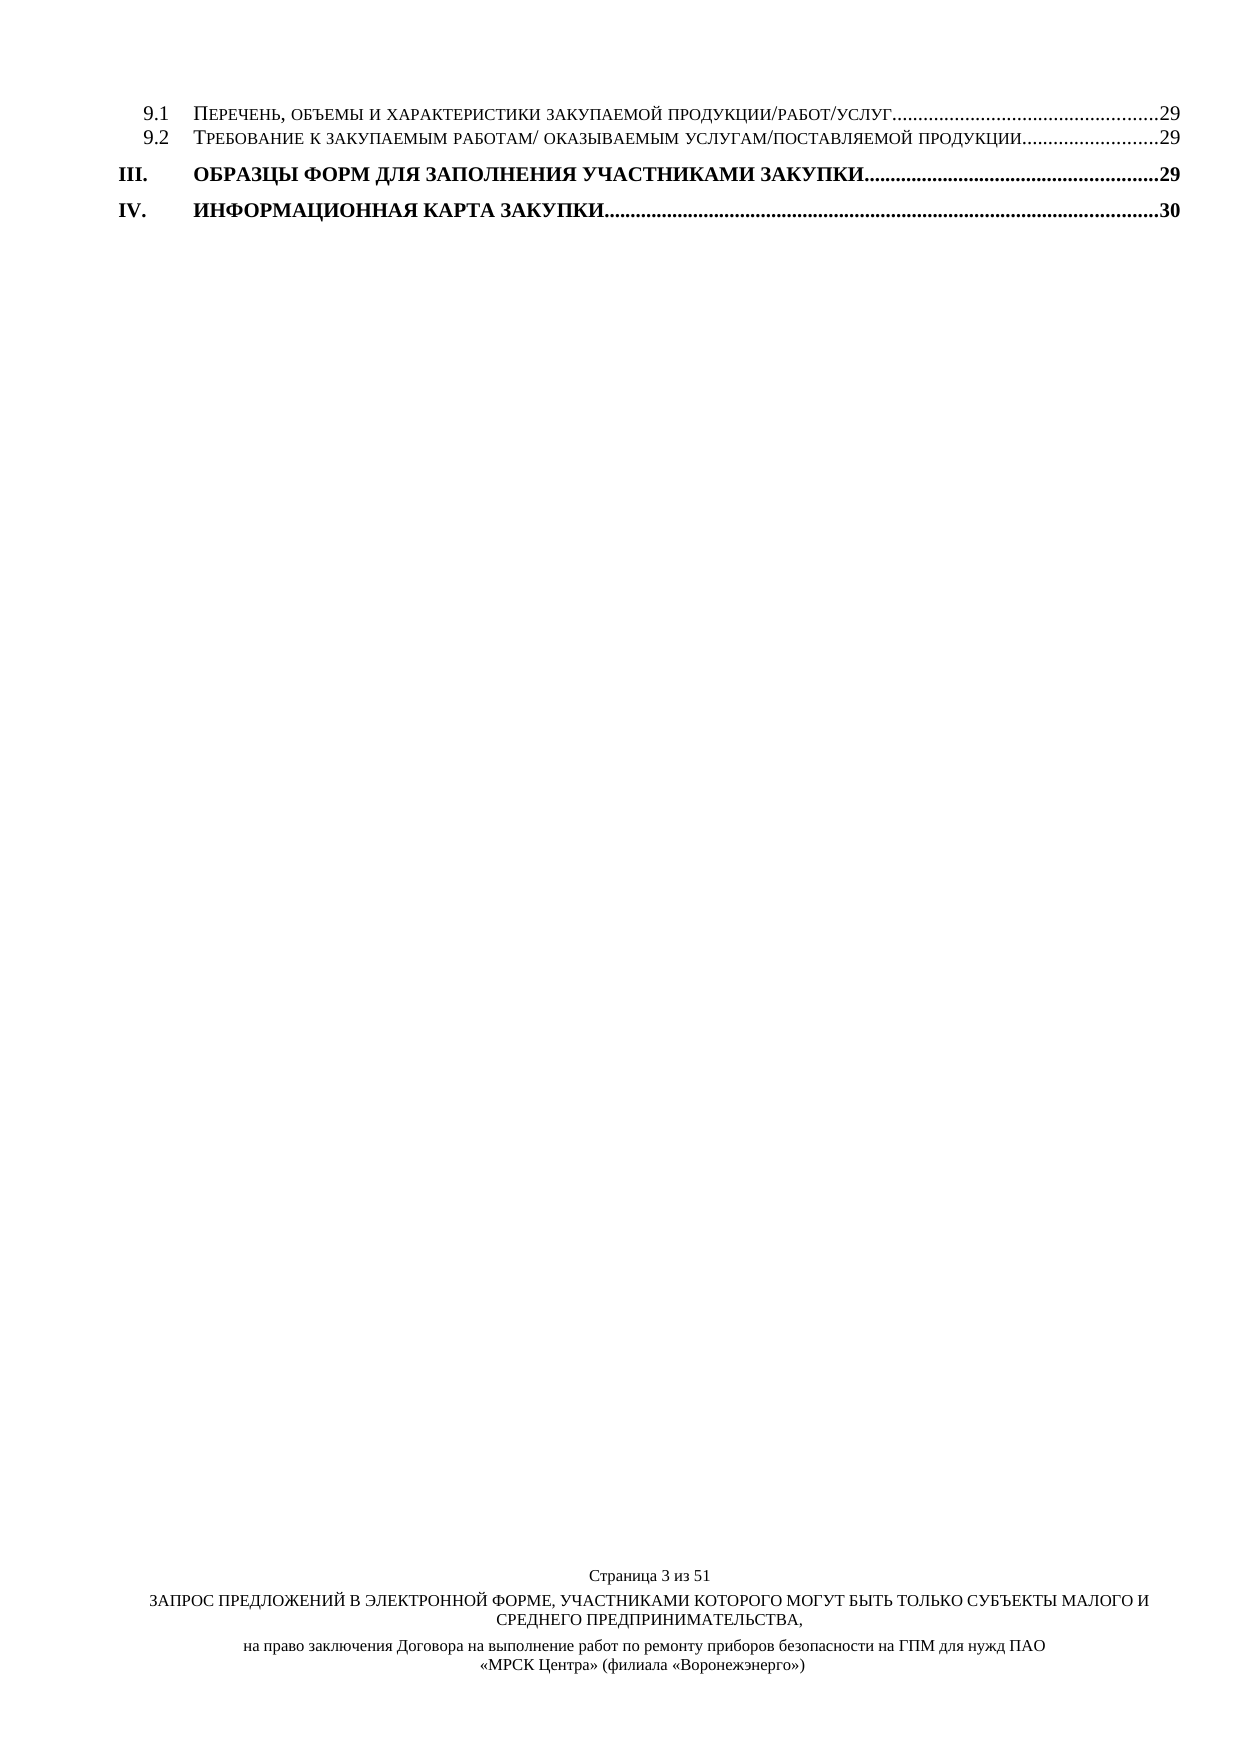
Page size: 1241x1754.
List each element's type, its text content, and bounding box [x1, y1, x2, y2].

text 9.1 Перечень, объемы и характеристики закупаемой продукции/работ/услуг 29 [143, 101, 1181, 125]
text III. ОБРАЗЦЫ ФОРМ ДЛЯ ЗАПОЛНЕНИЯ УЧАСТНИКАМИ ЗАКУПКИ 29 [118, 162, 1181, 186]
text IV. ИНФОРМАЦИОННАЯ КАРТА ЗАКУПКИ 30 [118, 198, 1181, 222]
text 9.2 Требование к закупаемым работам/ оказываемым услугам/поставляемой продукции 29 [143, 125, 1181, 149]
